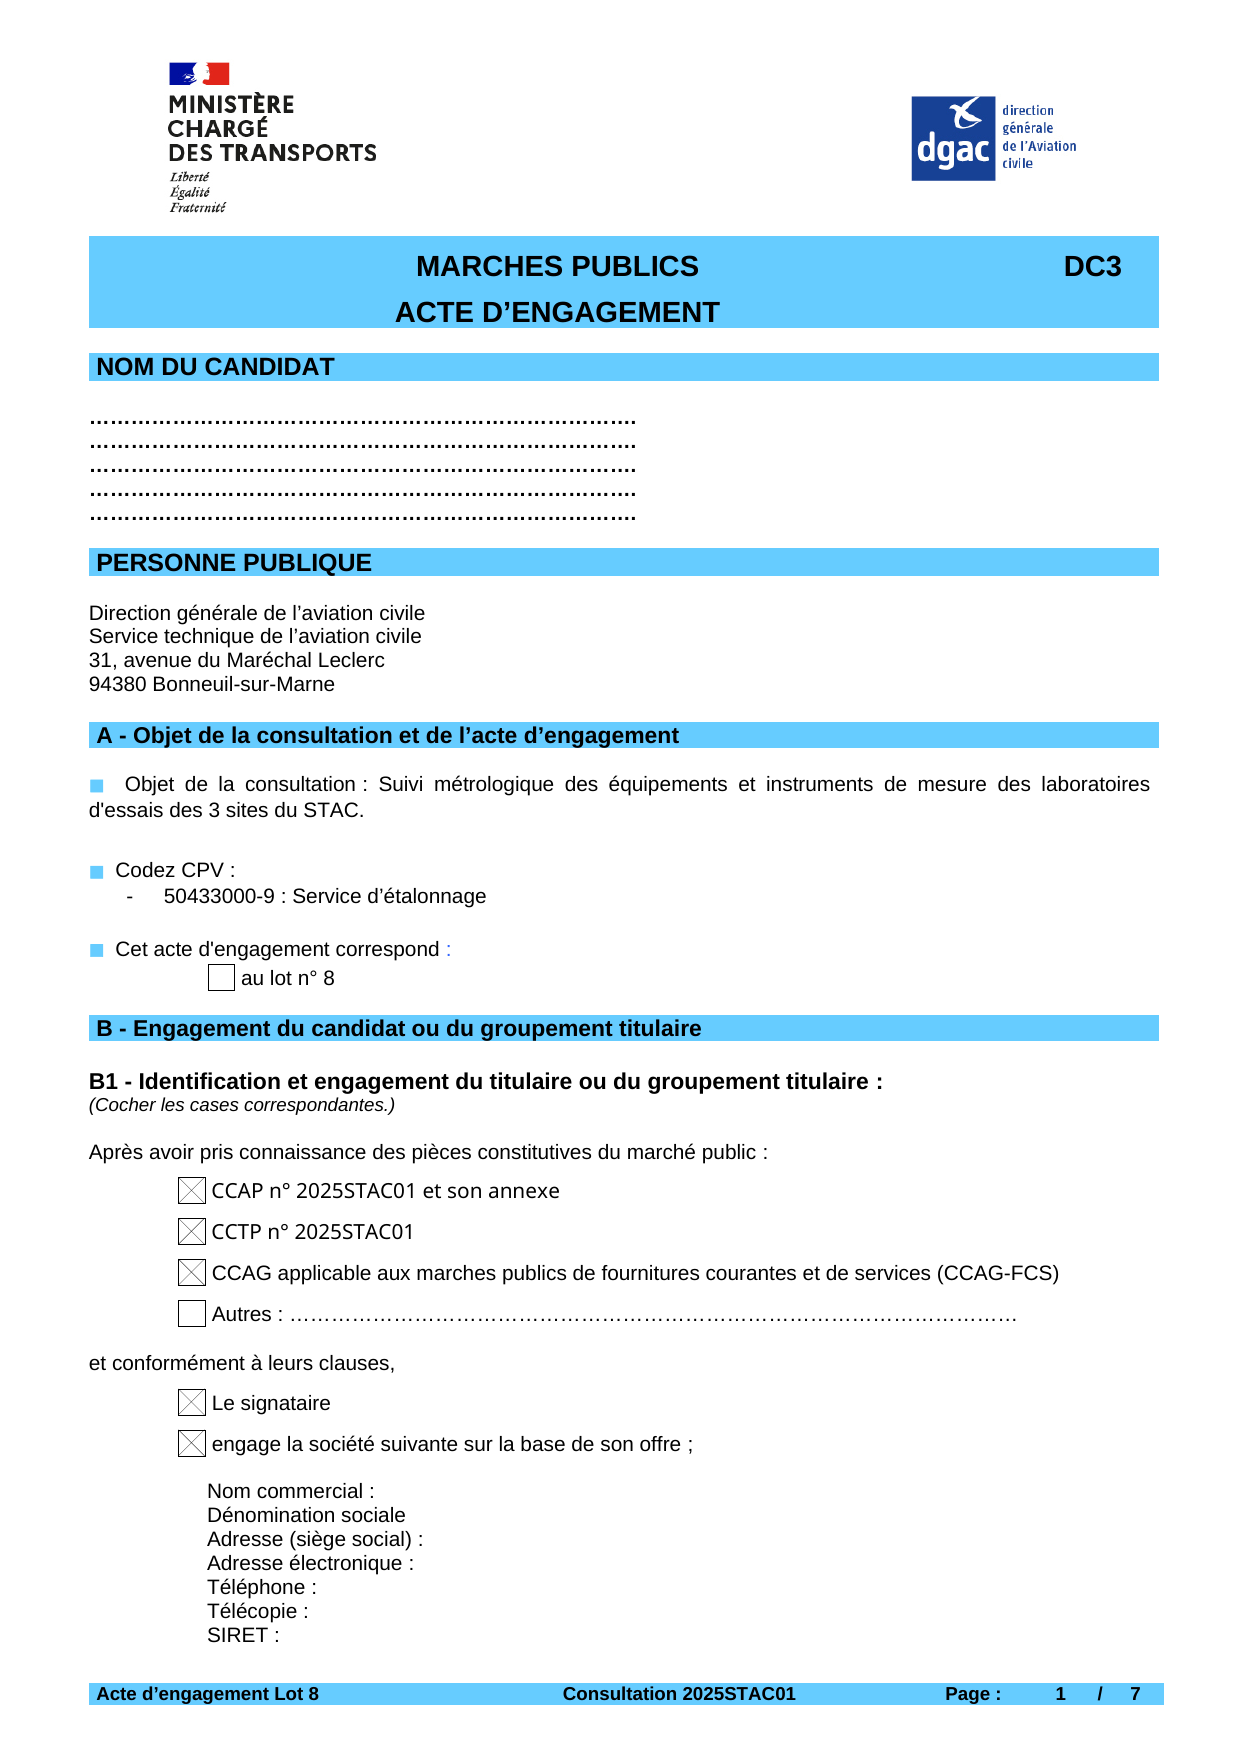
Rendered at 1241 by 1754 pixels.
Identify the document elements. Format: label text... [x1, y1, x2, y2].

text 94380 Bonneuil-sur-Marne [89, 672, 1152, 696]
table_header B - Engagement du candidat ou du groupement titulaire [89, 1015, 1159, 1041]
text CCAP n° 2025STAC01 et son annexe [177, 1176, 1152, 1204]
table_header A - Objet de la consultation et de l’acte d’engagement [89, 722, 1159, 748]
text au lot n° 8 [89, 963, 1152, 991]
text Téléphone : [207, 1574, 1152, 1598]
text ……………………………………………………………………. [89, 429, 1152, 453]
text ……………………………………………………………………. [89, 405, 1152, 429]
text engage la société suivante sur la base de son offre ; [205, 1429, 1152, 1457]
text CCTP n° 2025STAC01 [205, 1217, 1152, 1245]
text Codez CPV : [89, 858, 1152, 884]
text Adresse électronique : [207, 1551, 1152, 1574]
text CCAG applicable aux marches publics de fournitures courantes et de services (CCAG-FCS) [205, 1258, 1152, 1286]
text Le signataire [205, 1388, 1152, 1416]
text Cet acte d'engagement correspond : [89, 937, 1152, 963]
table_header NOM DU CANDIDAT [89, 353, 1159, 381]
text ……………………………………………………………………. [89, 453, 1152, 477]
text Objet de la consultation : Suivi métrologique des équipements et instruments de mesure des laboratoires d'essais des 3 sites du STAC. [89, 772, 1152, 822]
table_header MARCHES PUBLICS ACTE D’ENGAGEMENT [89, 236, 1026, 328]
text Dénomination sociale [207, 1503, 1152, 1527]
table_header PERSONNE PUBLIQUE [89, 548, 1159, 576]
text SIRET : [207, 1622, 1152, 1646]
text ……………………………………………………………………. [89, 477, 1152, 501]
text Après avoir pris connaissance des pièces constitutives du marché public : [89, 1139, 1152, 1163]
text Autres : …………………………………………………………………………………………… [177, 1299, 1152, 1327]
text et conformément à leurs clauses, [89, 1351, 1152, 1375]
text Service technique de l’aviation civile [89, 624, 1152, 648]
text Télécopie : [207, 1598, 1152, 1622]
text 31, avenue du Maréchal Leclerc [89, 648, 1152, 672]
text Direction générale de l’aviation civile [89, 600, 1152, 624]
table_header DC3 [1026, 236, 1159, 328]
subtitle B1 - Identification et engagement du titulaire ou du groupement titulaire : [89, 1068, 1152, 1094]
list 50433000-9 : Service d’étalonnage [126, 884, 1152, 908]
text Adresse (siège social) : [207, 1527, 1152, 1551]
text ……………………………………………………………………. [89, 501, 1152, 525]
picture [88, 3, 1160, 253]
text (Cocher les cases correspondantes.) [89, 1094, 1152, 1116]
text Nom commercial : [207, 1479, 1152, 1503]
